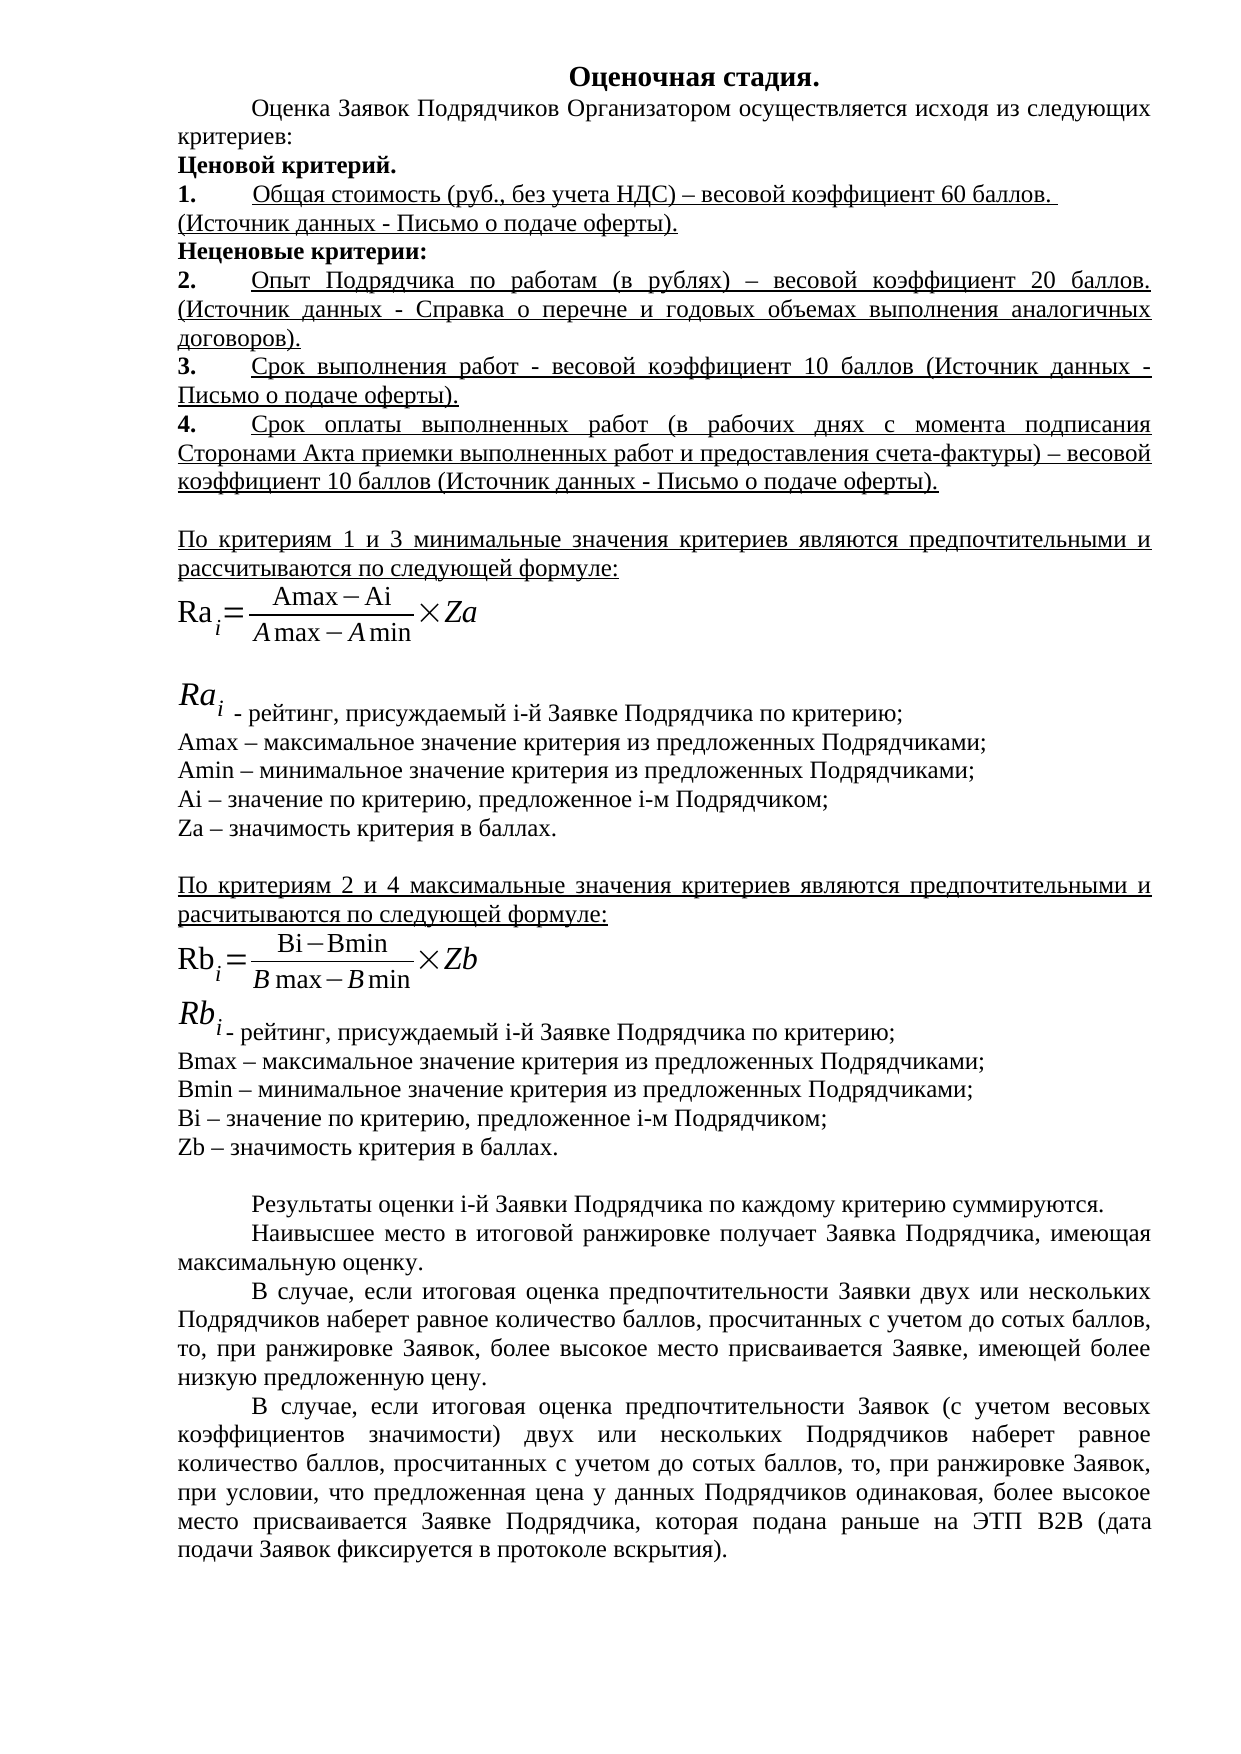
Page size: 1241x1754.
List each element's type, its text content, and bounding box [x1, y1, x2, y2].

text (Источник данных - Письмо о подаче оферты). [177, 208, 1152, 236]
list Срок выполнения работ - весовой коэффициент 10 баллов (Источник данных - Письмо о подаче оферты). [177, 351, 1152, 409]
text Неценовые критерии: [177, 236, 1152, 265]
text Наивысшее место в итоговой ранжировке получает Заявка Подрядчика, имеющая максимальную оценку. [177, 1218, 1152, 1276]
text Amax – максимальное значение критерия из предложенных Подрядчиками; [177, 727, 1152, 755]
text Bmax – максимальное значение критерия из предложенных Подрядчиками; [177, 1046, 1152, 1074]
text По критериям 2 и 4 максимальные значения критериев являются предпочтительными и расчитываются по следующей формуле: [177, 870, 1152, 895]
text По критериям 1 и 3 минимальные значения критериев являются предпочтительными и рассчитываются по следующей формуле: [177, 524, 1152, 549]
text Ai – значение по критерию, предложенное i-м Подрядчиком; [177, 784, 1152, 813]
text - рейтинг, присуждаемый i-й Заявке Подрядчика по критерию; [177, 993, 1152, 1046]
text По критериям 2 и 4 максимальные значения критериев являются предпочтительными и расчитываются по следующей формуле: [177, 896, 1152, 928]
text В случае, если итоговая оценка предпочтительности Заявки двух или нескольких Подрядчиков наберет равное количество баллов, просчитанных с учетом до сотых баллов, то, при ранжировке Заявок, более высокое место присваивается Заявке, имеющей более низкую предложенную цену. [177, 1276, 1152, 1391]
text По критериям 1 и 3 минимальные значения критериев являются предпочтительными и рассчитываются по следующей формуле: [177, 550, 1152, 581]
text В случае, если итоговая оценка предпочтительности Заявок (с учетом весовых коэффициентов значимости) двух или нескольких Подрядчиков наберет равное количество баллов, просчитанных с учетом до сотых баллов, то, при ранжировке Заявок, при условии, что предложенная цена у данных Подрядчиков одинаковая, более высокое место присваивается Заявке Подрядчика, которая подана раньше на ЭТП B2B (дата подачи Заявок фиксируется в протоколе вскрытия). [177, 1391, 1152, 1563]
list Срок оплаты выполненных работ (в рабочих днях с момента подписания Сторонами Акта приемки выполненных работ и предоставления счета-фактуры) – весовой коэффициент 10 баллов (Источник данных - Письмо о подаче оферты). [177, 409, 1152, 463]
text Zb – значимость критерия в баллах. [177, 1132, 1152, 1161]
text Amin – минимальное значение критерия из предложенных Подрядчиками; [177, 755, 1152, 784]
text Bmin – минимальное значение критерия из предложенных Подрядчиками; [177, 1074, 1152, 1103]
text Оценка Заявок Подрядчиков Организатором осуществляется исходя из следующих критериев: [177, 93, 1152, 150]
list Опыт Подрядчика по работам (в рублях) – весовой коэффициент 20 баллов. (Источник данных - Справка о перечне и годовых объемах выполнения аналогичных договоров). [177, 265, 1152, 319]
list Общая стоимость (руб., без учета НДС) – весовой коэффициент 60 баллов. [177, 179, 1152, 208]
text Za – значимость критерия в баллах. [177, 813, 1152, 842]
text Результаты оценки i-й Заявки Подрядчика по каждому критерию суммируются. [177, 1189, 1152, 1218]
list Опыт Подрядчика по работам (в рублях) – весовой коэффициент 20 баллов. (Источник данных - Справка о перечне и годовых объемах выполнения аналогичных договоров). [177, 320, 1152, 351]
text Bi – значение по критерию, предложенное i-м Подрядчиком; [177, 1103, 1152, 1132]
text Оценочная стадия. [177, 59, 1152, 93]
text - рейтинг, присуждаемый i-й Заявке Подрядчика по критерию; [177, 676, 1152, 727]
text Ценовой критерий. [177, 150, 1152, 179]
list Срок оплаты выполненных работ (в рабочих днях с момента подписания Сторонами Акта приемки выполненных работ и предоставления счета-фактуры) – весовой коэффициент 10 баллов (Источник данных - Письмо о подаче оферты). [177, 464, 1152, 495]
